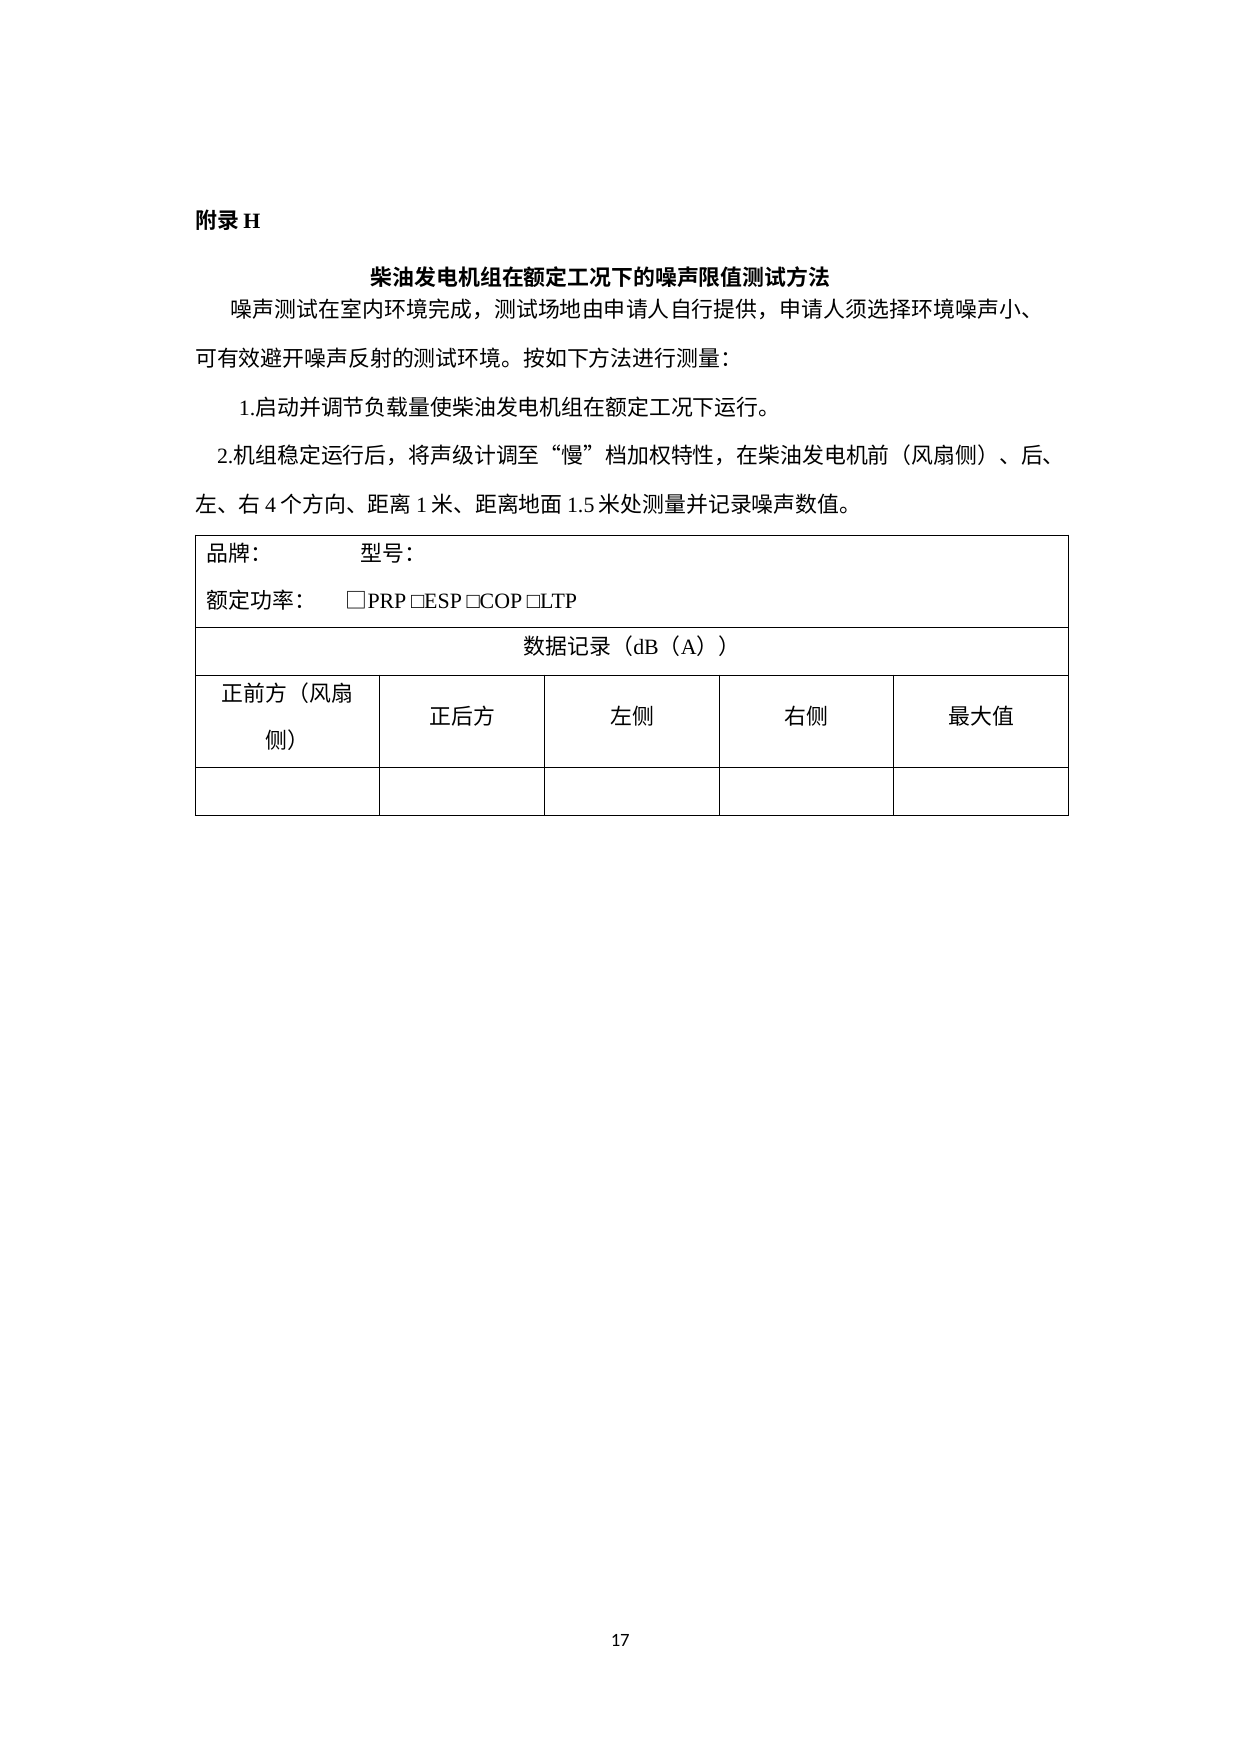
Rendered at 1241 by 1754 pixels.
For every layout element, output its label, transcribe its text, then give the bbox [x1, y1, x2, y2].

table_cell 最大值 [894, 676, 1068, 767]
table_cell [720, 768, 893, 814]
table_cell 正前方（风扇侧） [196, 676, 379, 767]
list 1.启动并调节负载量使柴油发电机组在额定工况下运行。 [195, 389, 1045, 422]
table_header 品牌： 型号： 额定功率： □PRP □ESP □COP □LTP [196, 536, 1068, 627]
text 噪声测试在室内环境完成，测试场地由申请人自行提供，申请人须选择环境噪声小、可有效避开噪声反射的测试环境。按如下方法进行测量： [195, 292, 1045, 373]
table_cell 数据记录（dB（A）） [196, 628, 1068, 674]
table_cell 正后方 [380, 676, 544, 767]
table_cell [894, 768, 1068, 814]
table_cell [545, 768, 719, 814]
subtitle 柴油发电机组在额定工况下的噪声限值测试方法 [195, 260, 1045, 292]
table_cell [196, 768, 379, 814]
table_cell 右侧 [720, 676, 893, 767]
table_cell 左侧 [545, 676, 719, 767]
subtitle 附录H [195, 203, 1045, 235]
list 2.机组稳定运行后，将声级计调至“慢”档加权特性，在柴油发电机前（风扇侧）、后、左、右4个方向、距离1米、距离地面1.5米处测量并记录噪声数值。 [195, 437, 1045, 519]
table_cell [380, 768, 544, 814]
